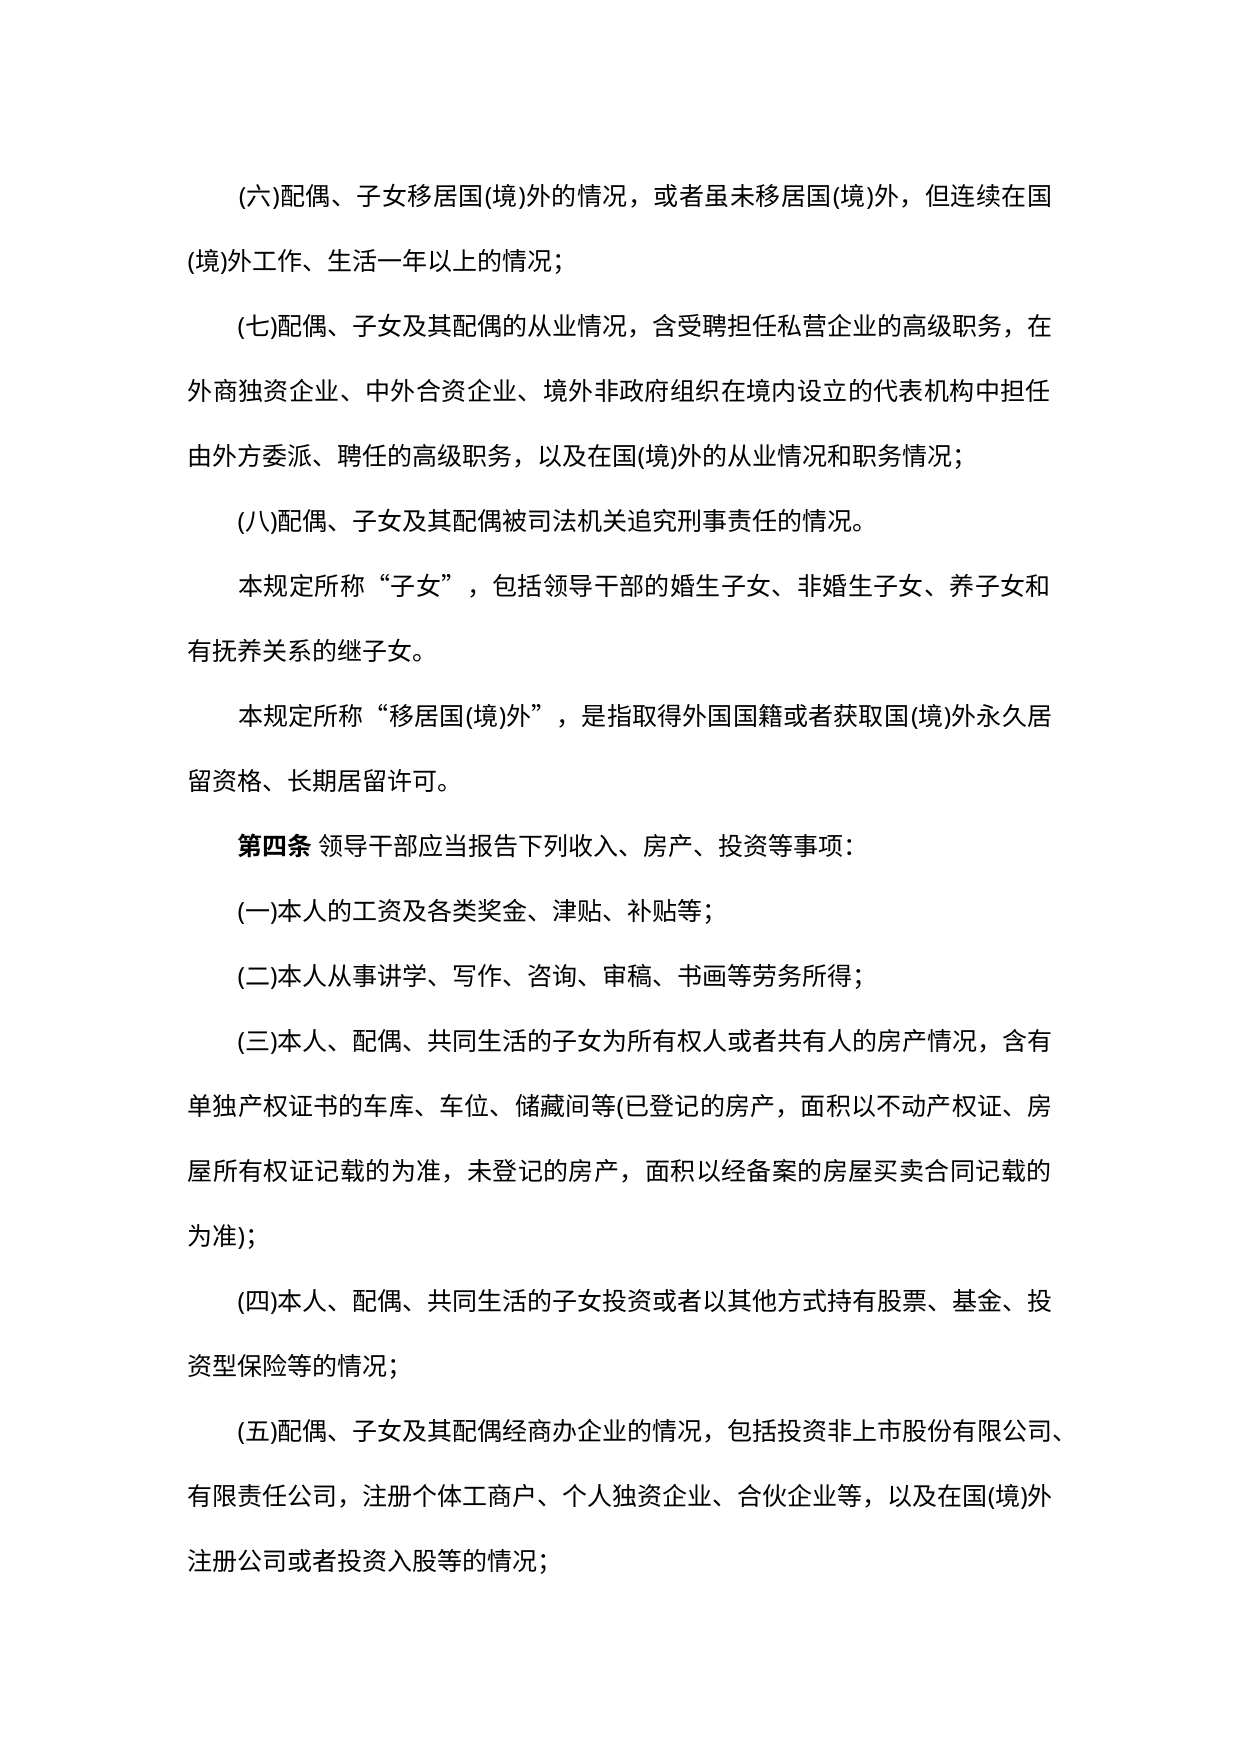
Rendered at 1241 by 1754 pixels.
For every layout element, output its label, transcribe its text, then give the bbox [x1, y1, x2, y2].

text (四)本人、配偶、共同生活的子女投资或者以其他方式持有股票、基金、投资型保险等的情况； [187, 1267, 1053, 1397]
text (六)配偶、子女移居国(境)外的情况，或者虽未移居国(境)外，但连续在国(境)外工作、生活一年以上的情况； [187, 162, 1053, 292]
text (八)配偶、子女及其配偶被司法机关追究刑事责任的情况。 [187, 487, 1053, 552]
text 本规定所称“子女”，包括领导干部的婚生子女、非婚生子女、养子女和有抚养关系的继子女。 [187, 552, 1053, 682]
text (七)配偶、子女及其配偶的从业情况，含受聘担任私营企业的高级职务，在外商独资企业、中外合资企业、境外非政府组织在境内设立的代表机构中担任由外方委派、聘任的高级职务，以及在国(境)外的从业情况和职务情况； [187, 292, 1053, 487]
text (二)本人从事讲学、写作、咨询、审稿、书画等劳务所得； [187, 942, 1053, 1007]
text 本规定所称“移居国(境)外”，是指取得外国国籍或者获取国(境)外永久居留资格、长期居留许可。 [187, 682, 1053, 812]
text (一)本人的工资及各类奖金、津贴、补贴等； [187, 877, 1053, 942]
text 第四条 领导干部应当报告下列收入、房产、投资等事项： [187, 812, 1053, 877]
text (三)本人、配偶、共同生活的子女为所有权人或者共有人的房产情况，含有单独产权证书的车库、车位、储藏间等(已登记的房产，面积以不动产权证、房屋所有权证记载的为准，未登记的房产，面积以经备案的房屋买卖合同记载的为准)； [187, 1007, 1053, 1267]
text (五)配偶、子女及其配偶经商办企业的情况，包括投资非上市股份有限公司、有限责任公司，注册个体工商户、个人独资企业、合伙企业等，以及在国(境)外注册公司或者投资入股等的情况； [187, 1397, 1053, 1592]
